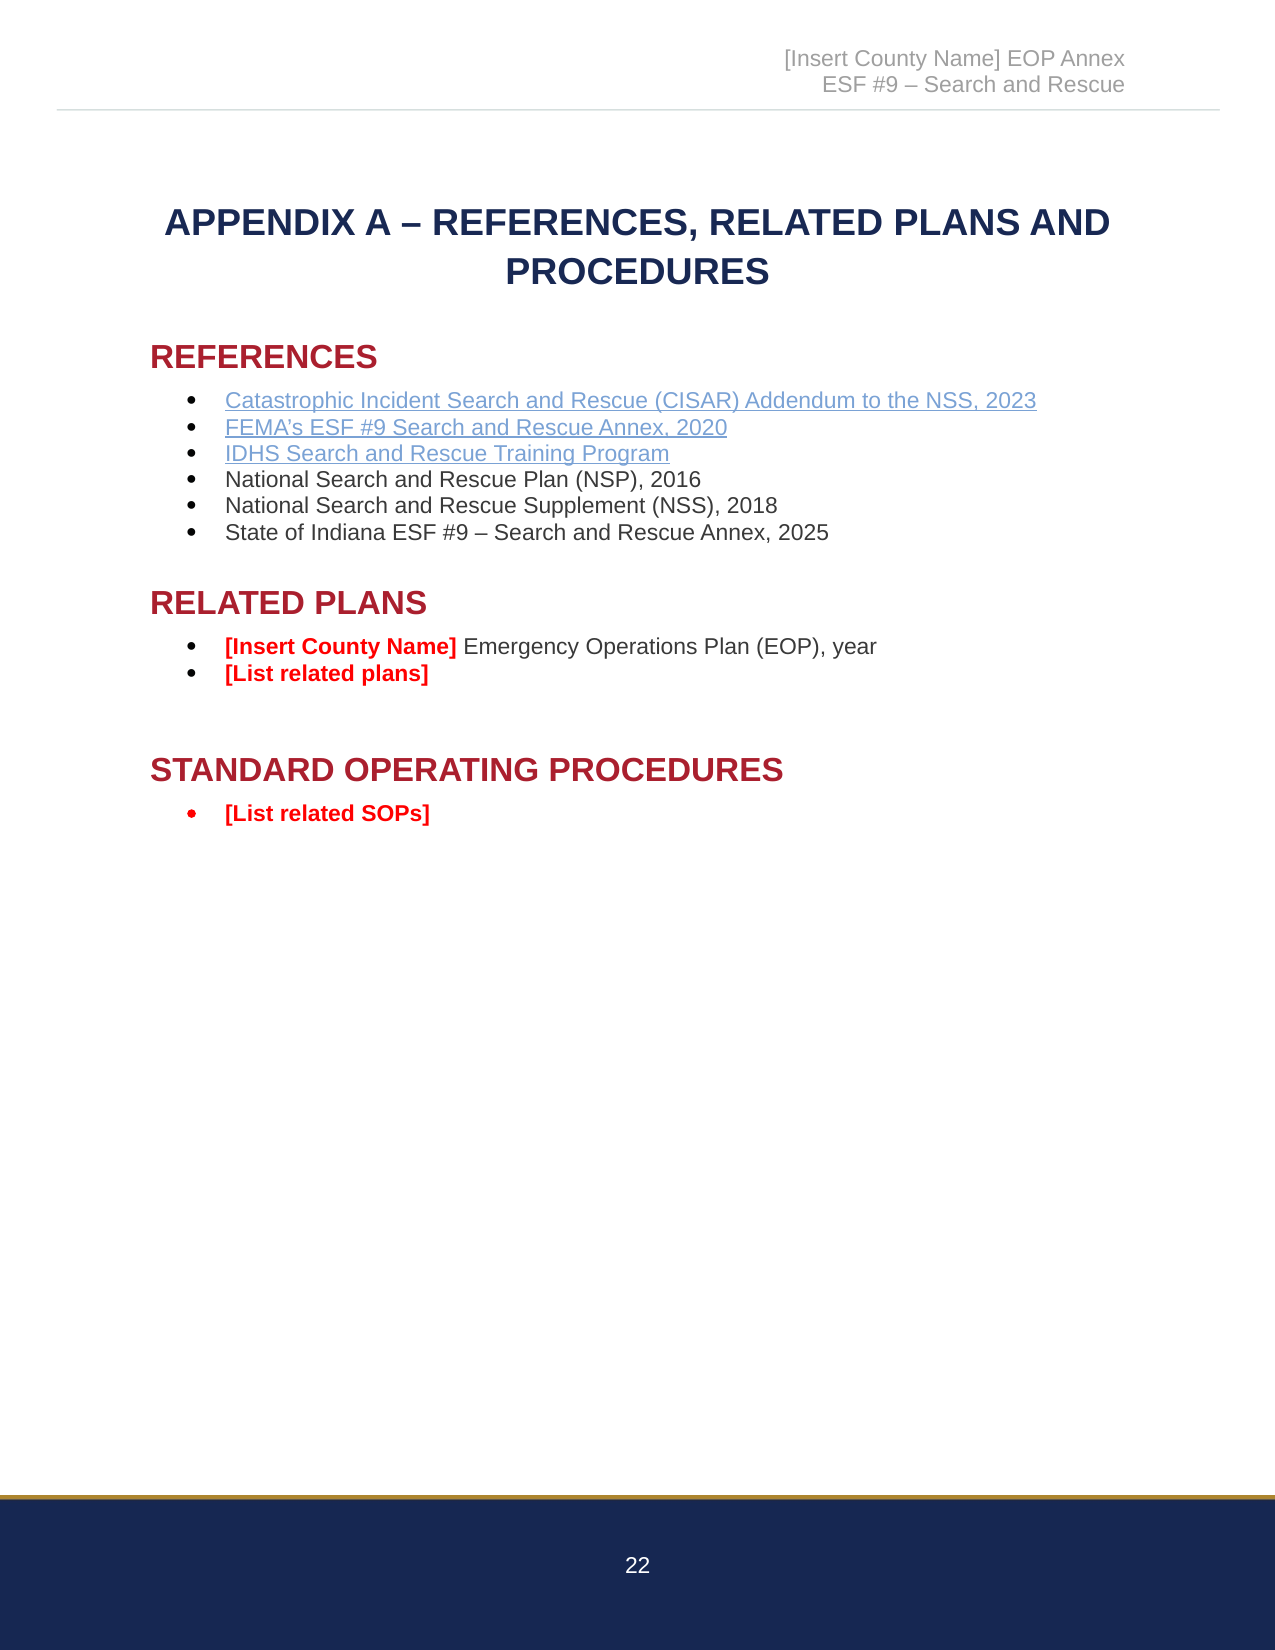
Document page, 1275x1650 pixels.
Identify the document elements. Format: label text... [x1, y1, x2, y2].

subtitle Appendix A – REFERENCES, RELATED PLANS AND PROCEDURES [150, 200, 1125, 293]
picture [0, 0, 1275, 149]
list National Search and Rescue Plan (NSP), 2016 [187, 466, 1125, 492]
list IDHS Search and Rescue Training Program [187, 440, 1125, 466]
list [Insert County Name] Emergency Operations Plan (EOP), year [187, 633, 1125, 659]
list Catastrophic Incident Search and Rescue (CISAR) Addendum to the NSS, 2023 [187, 387, 1125, 413]
list FEMA’s ESF #9 Search and Rescue Annex, 2020 [187, 413, 1125, 440]
subtitle STANDARD OPERATING PROCEDURES [150, 750, 1125, 788]
list [List related plans] [187, 659, 1125, 686]
subtitle references [150, 337, 1125, 375]
list [List related SOPs] [187, 800, 1125, 826]
list State of Indiana ESF #9 – Search and Rescue Annex, 2025 [187, 519, 1125, 545]
picture [0, 1495, 1275, 1650]
list National Search and Rescue Supplement (NSS), 2018 [187, 492, 1125, 519]
subtitle related plans [150, 583, 1125, 621]
